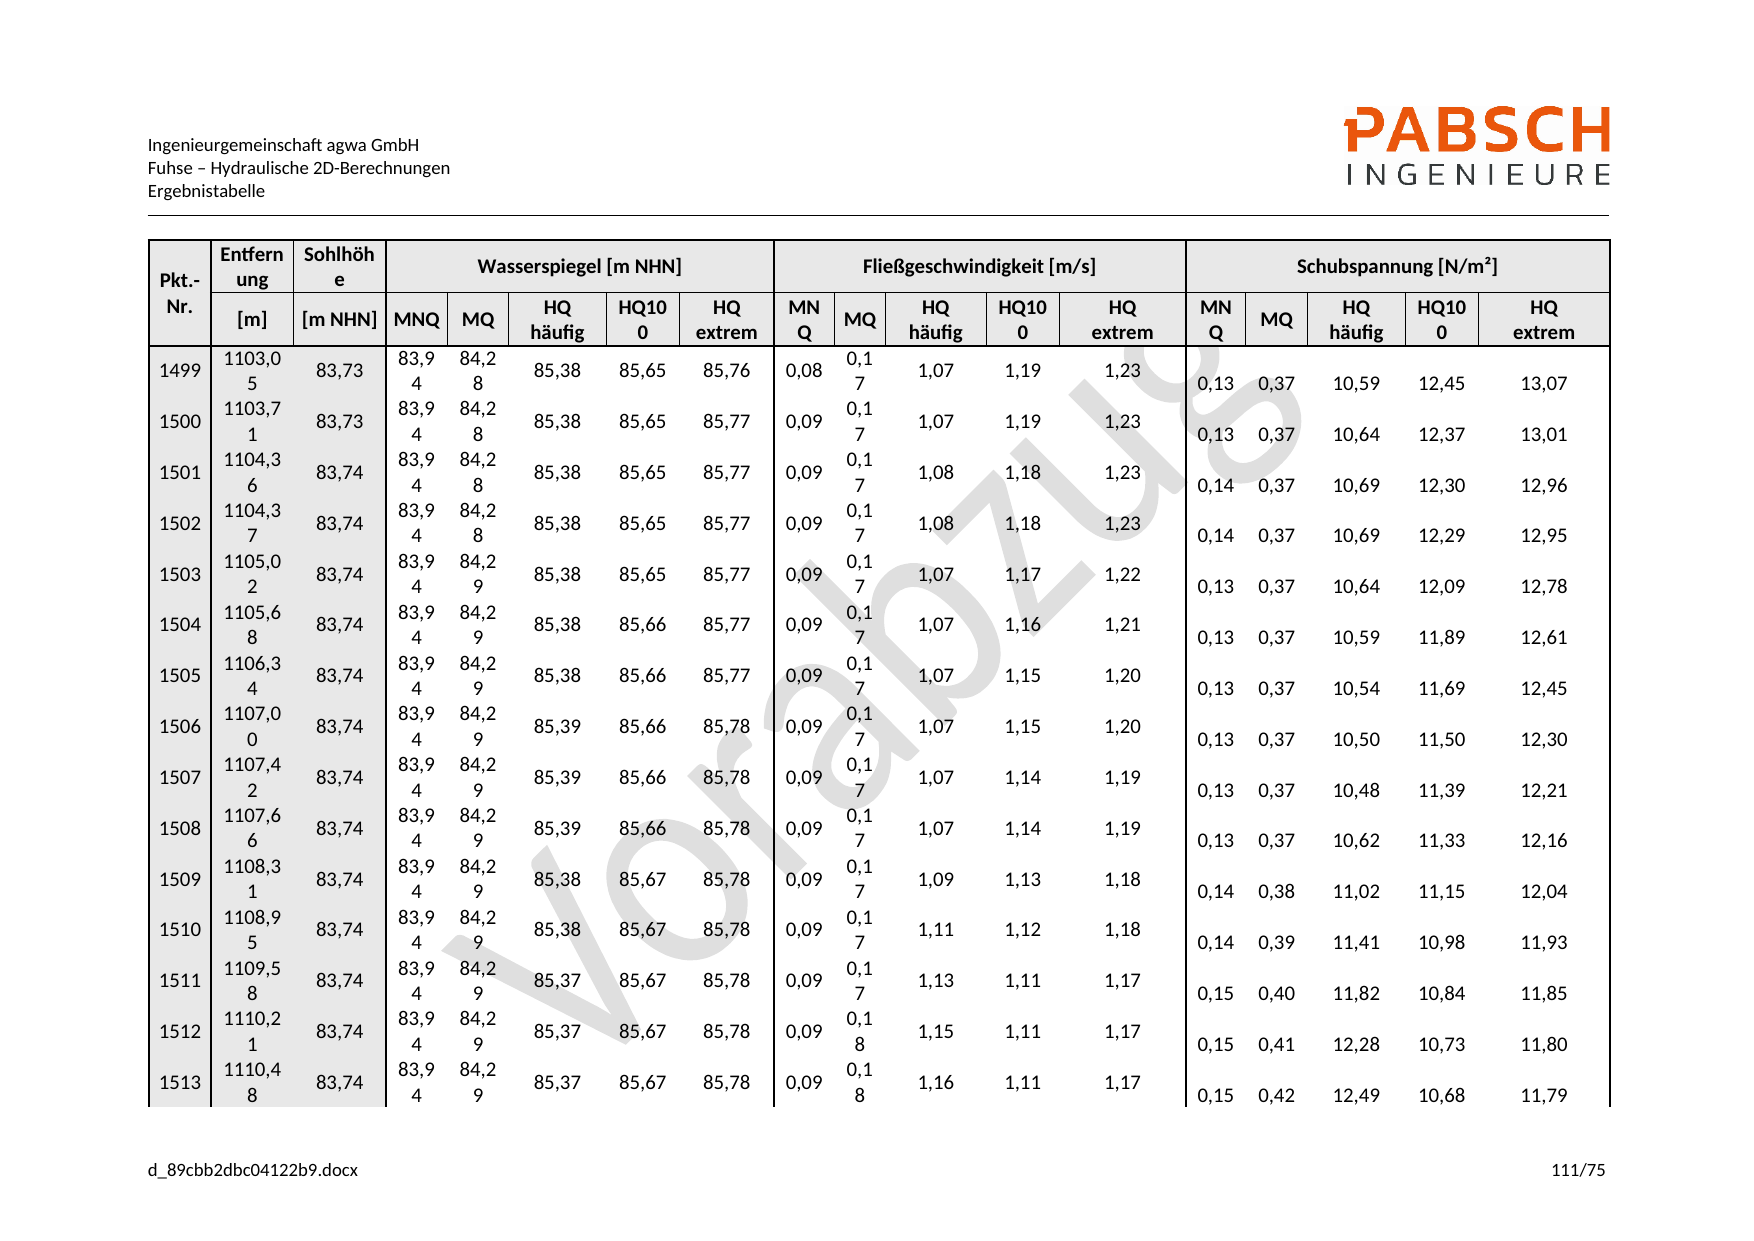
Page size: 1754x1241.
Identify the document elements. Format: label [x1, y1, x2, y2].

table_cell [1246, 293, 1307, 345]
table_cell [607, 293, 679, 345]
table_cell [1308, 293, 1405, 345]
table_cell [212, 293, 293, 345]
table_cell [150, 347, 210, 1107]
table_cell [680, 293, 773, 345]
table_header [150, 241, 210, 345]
picture [1343, 106, 1610, 185]
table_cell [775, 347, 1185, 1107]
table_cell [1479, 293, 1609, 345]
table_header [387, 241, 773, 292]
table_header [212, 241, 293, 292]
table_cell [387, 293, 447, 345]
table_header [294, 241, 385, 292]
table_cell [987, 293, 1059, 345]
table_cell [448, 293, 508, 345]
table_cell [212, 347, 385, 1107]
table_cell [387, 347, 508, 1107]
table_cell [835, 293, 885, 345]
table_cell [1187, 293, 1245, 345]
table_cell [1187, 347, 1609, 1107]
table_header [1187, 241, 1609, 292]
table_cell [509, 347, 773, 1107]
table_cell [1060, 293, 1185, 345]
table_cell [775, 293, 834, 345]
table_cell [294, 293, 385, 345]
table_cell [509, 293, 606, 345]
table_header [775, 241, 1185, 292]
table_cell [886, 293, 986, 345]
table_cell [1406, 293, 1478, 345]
